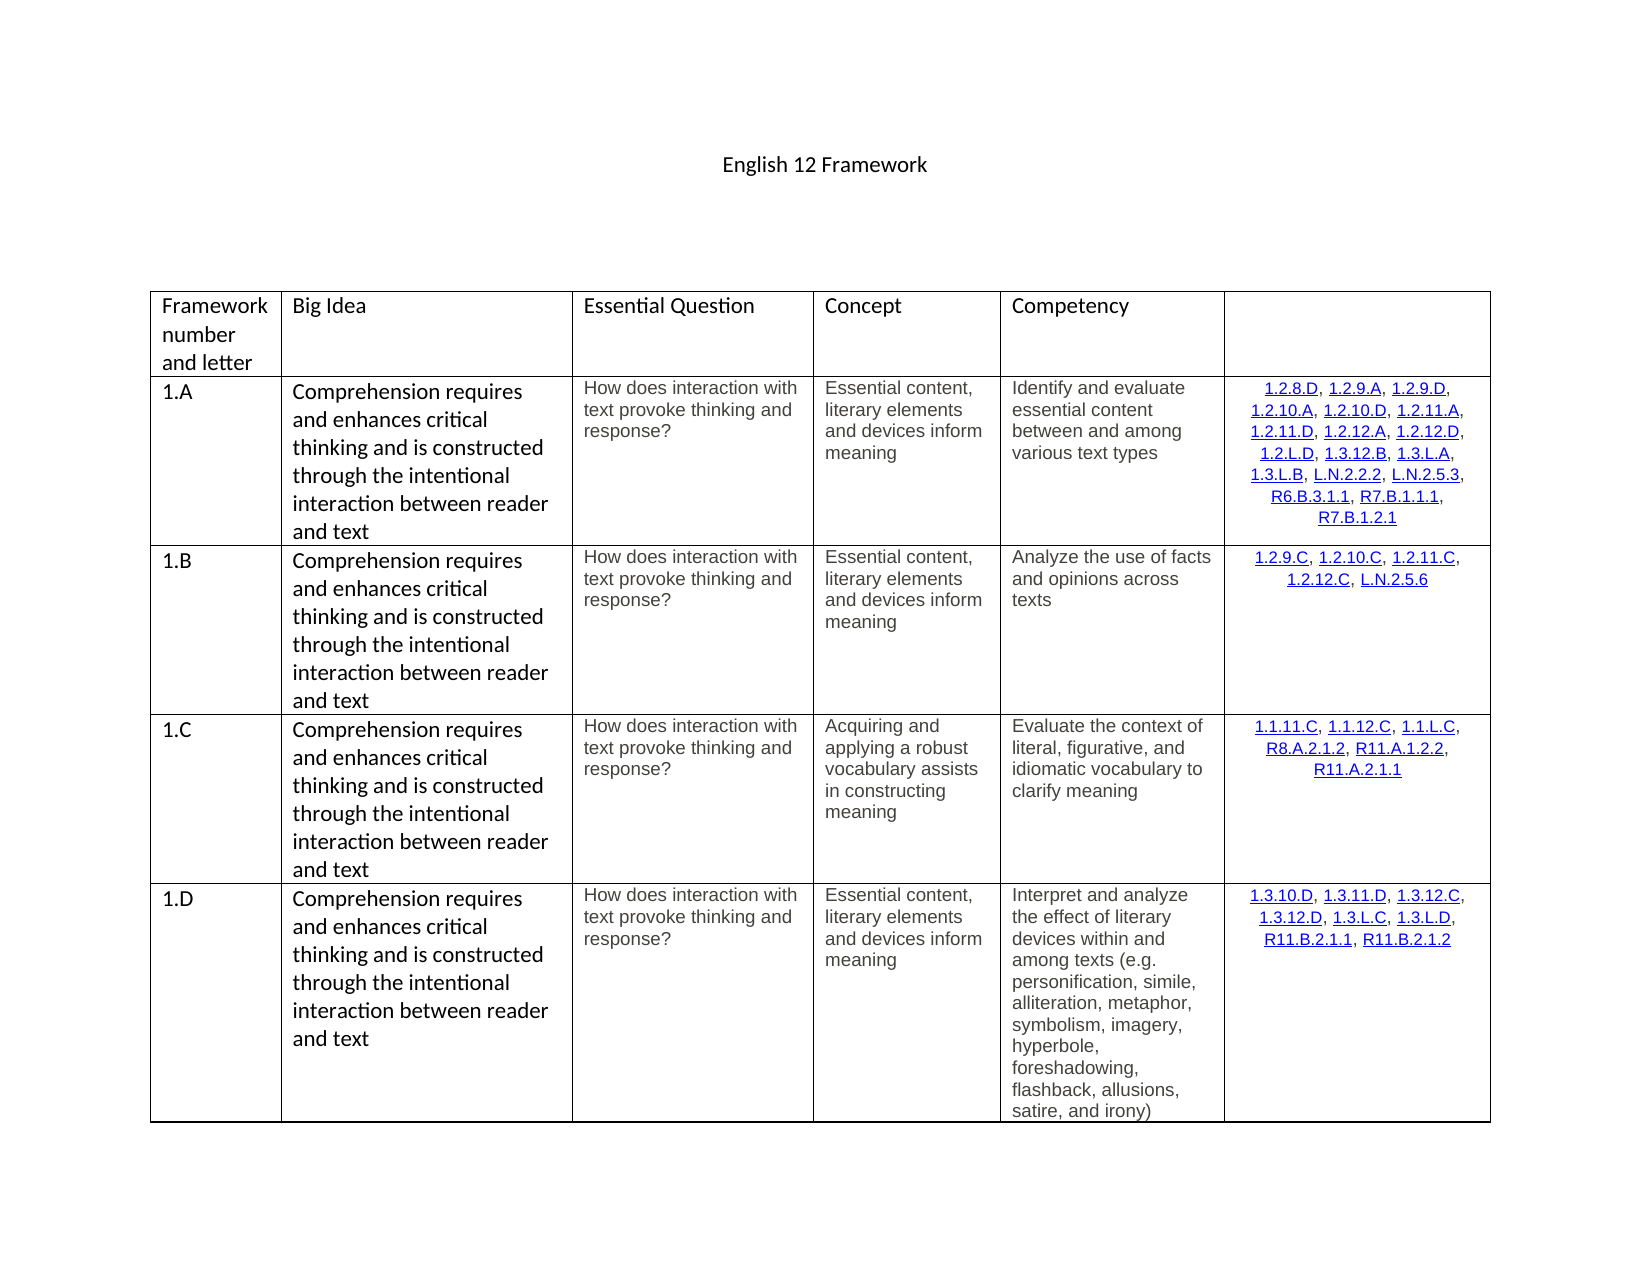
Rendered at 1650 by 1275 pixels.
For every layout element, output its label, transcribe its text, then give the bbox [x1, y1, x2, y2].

table_cell 1.2.8.D, 1.2.9.A, 1.2.9.D, 1.2.10.A, 1.2.10.D, 1.2.11.A, 1.2.11.D, 1.2.12.A, 1.2.12.D, 1.2.L.D, 1.3.12.B, 1.3.L.A, 1.3.L.B, L.N.2.2.2, L.N.2.5.3, R6.B.3.1.1, R7.B.1.1.1, R7.B.1.2.1 [1225, 377, 1490, 545]
text English 12 Framework [150, 150, 1500, 178]
table_cell Acquiring and applying a robust vocabulary assists in constructing meaning [814, 715, 1000, 883]
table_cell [282, 884, 572, 1121]
table_header Framework number and letter [151, 292, 281, 376]
table_header Competency [1001, 292, 1224, 376]
table_header Concept [814, 292, 1000, 376]
table_cell 1.D [151, 884, 281, 1121]
table_cell How does interaction with text provoke thinking and response? [573, 715, 813, 883]
table_header [1225, 292, 1490, 376]
table_cell Essential content, literary elements and devices inform meaning [814, 884, 1000, 1121]
table_cell Evaluate the context of literal, figurative, and idiomatic vocabulary to clarify meaning [1001, 715, 1224, 883]
table_cell 1.3.10.D, 1.3.11.D, 1.3.12.C, 1.3.12.D, 1.3.L.C, 1.3.L.D, R11.B.2.1.1, R11.B.2.1.2 [1225, 884, 1490, 1121]
table_cell 1.2.9.C, 1.2.10.C, 1.2.11.C, 1.2.12.C, L.N.2.5.6 [1225, 546, 1490, 714]
table_cell How does interaction with text provoke thinking and response? [573, 377, 813, 545]
table_cell Interpret and analyze the effect of literary devices within and among texts (e.g. personification, simile, alliteration, metaphor, symbolism, imagery, hyperbole, foreshadowing, flashback, allusions, satire, and irony) [1001, 884, 1224, 1121]
table_cell 1.B [151, 546, 281, 714]
table_header Essential Question [573, 292, 813, 376]
table_cell 1.A [151, 377, 281, 545]
table_cell Comprehension requires and enhances critical thinking and is constructed through the intentional interaction between reader and text [282, 715, 572, 883]
table_cell Essential content, literary elements and devices inform meaning [814, 546, 1000, 714]
table_cell Essential content, literary elements and devices inform meaning [814, 377, 1000, 545]
table_cell 1.1.11.C, 1.1.12.C, 1.1.L.C, R8.A.2.1.2, R11.A.1.2.2, R11.A.2.1.1 [1225, 715, 1490, 883]
table_cell Analyze the use of facts and opinions across texts [1001, 546, 1224, 714]
table_header Big Idea [282, 292, 572, 376]
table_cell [573, 884, 813, 1121]
table_cell How does interaction with text provoke thinking and response? [573, 546, 813, 714]
table_cell 1.C [151, 715, 281, 883]
table_cell Comprehension requires and enhances critical thinking and is constructed through the intentional interaction between reader and text [282, 546, 572, 714]
table_cell Comprehension requires and enhances critical thinking and is constructed through the intentional interaction between reader and text [282, 377, 572, 545]
table_cell Identify and evaluate essential content between and among various text types [1001, 377, 1224, 545]
